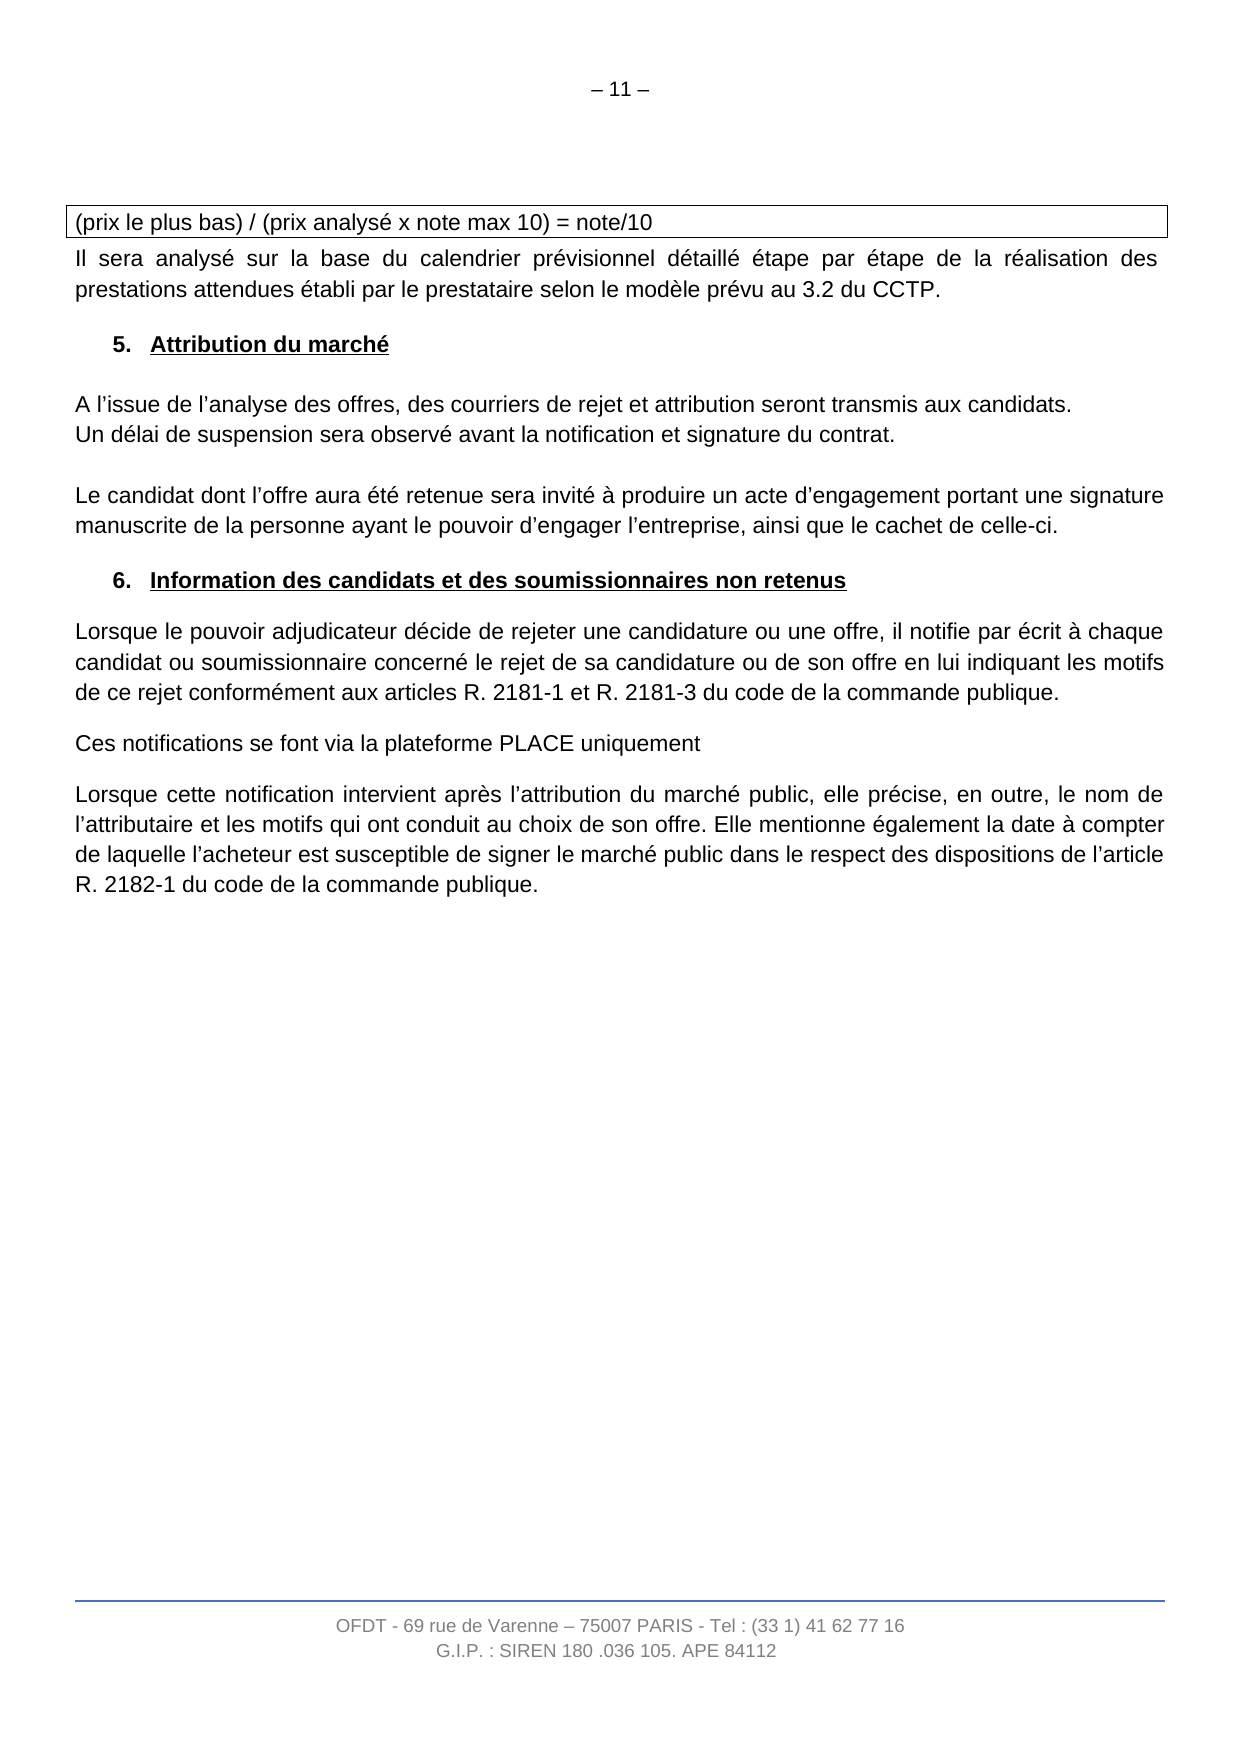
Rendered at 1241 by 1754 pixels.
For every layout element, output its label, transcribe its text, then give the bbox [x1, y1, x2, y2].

text Un délai de suspension sera observé avant la notification et signature du contrat. [75, 421, 1165, 448]
text Lorsque le pouvoir adjudicateur décide de rejeter une candidature ou une offre, il notifie par écrit à chaque candidat ou soumissionnaire concerné le rejet de sa candidature ou de son offre en lui indiquant les motifs de ce rejet conformément aux articles R. 2181-1 et R. 2181-3 du code de la commande publique. [75, 618, 1165, 705]
text A l’issue de l’analyse des offres, des courriers de rejet et attribution seront transmis aux candidats. [75, 391, 1165, 418]
text Ces notifications se font via la plateforme PLACE uniquement [75, 730, 1165, 756]
text Lorsque cette notification intervient après l’attribution du marché public, elle précise, en outre, le nom de l’attributaire et les motifs qui ont conduit au choix de son offre. Elle mentionne également la date à compter de laquelle l’acheteur est susceptible de signer le marché public dans le respect des dispositions de l’article R. 2182-1 du code de la commande publique. [75, 781, 1165, 898]
text Le candidat dont l’offre aura été retenue sera invité à produire un acte d’engagement portant une signature manuscrite de la personne ayant le pouvoir d’engager l’entreprise, ainsi que le cachet de celle-ci. [75, 482, 1165, 538]
text Il sera analysé sur la base du calendrier prévisionnel détaillé étape par étape de la réalisation des prestations attendues établi par le prestataire selon le modèle prévu au 3.2 du CCTP. [75, 245, 1159, 302]
list Information des candidats et des soumissionnaires non retenus [112, 567, 1165, 594]
text (prix le plus bas) / (prix analysé x note max 10) = note/10 [67, 206, 1167, 237]
list Attribution du marché [112, 331, 1165, 357]
